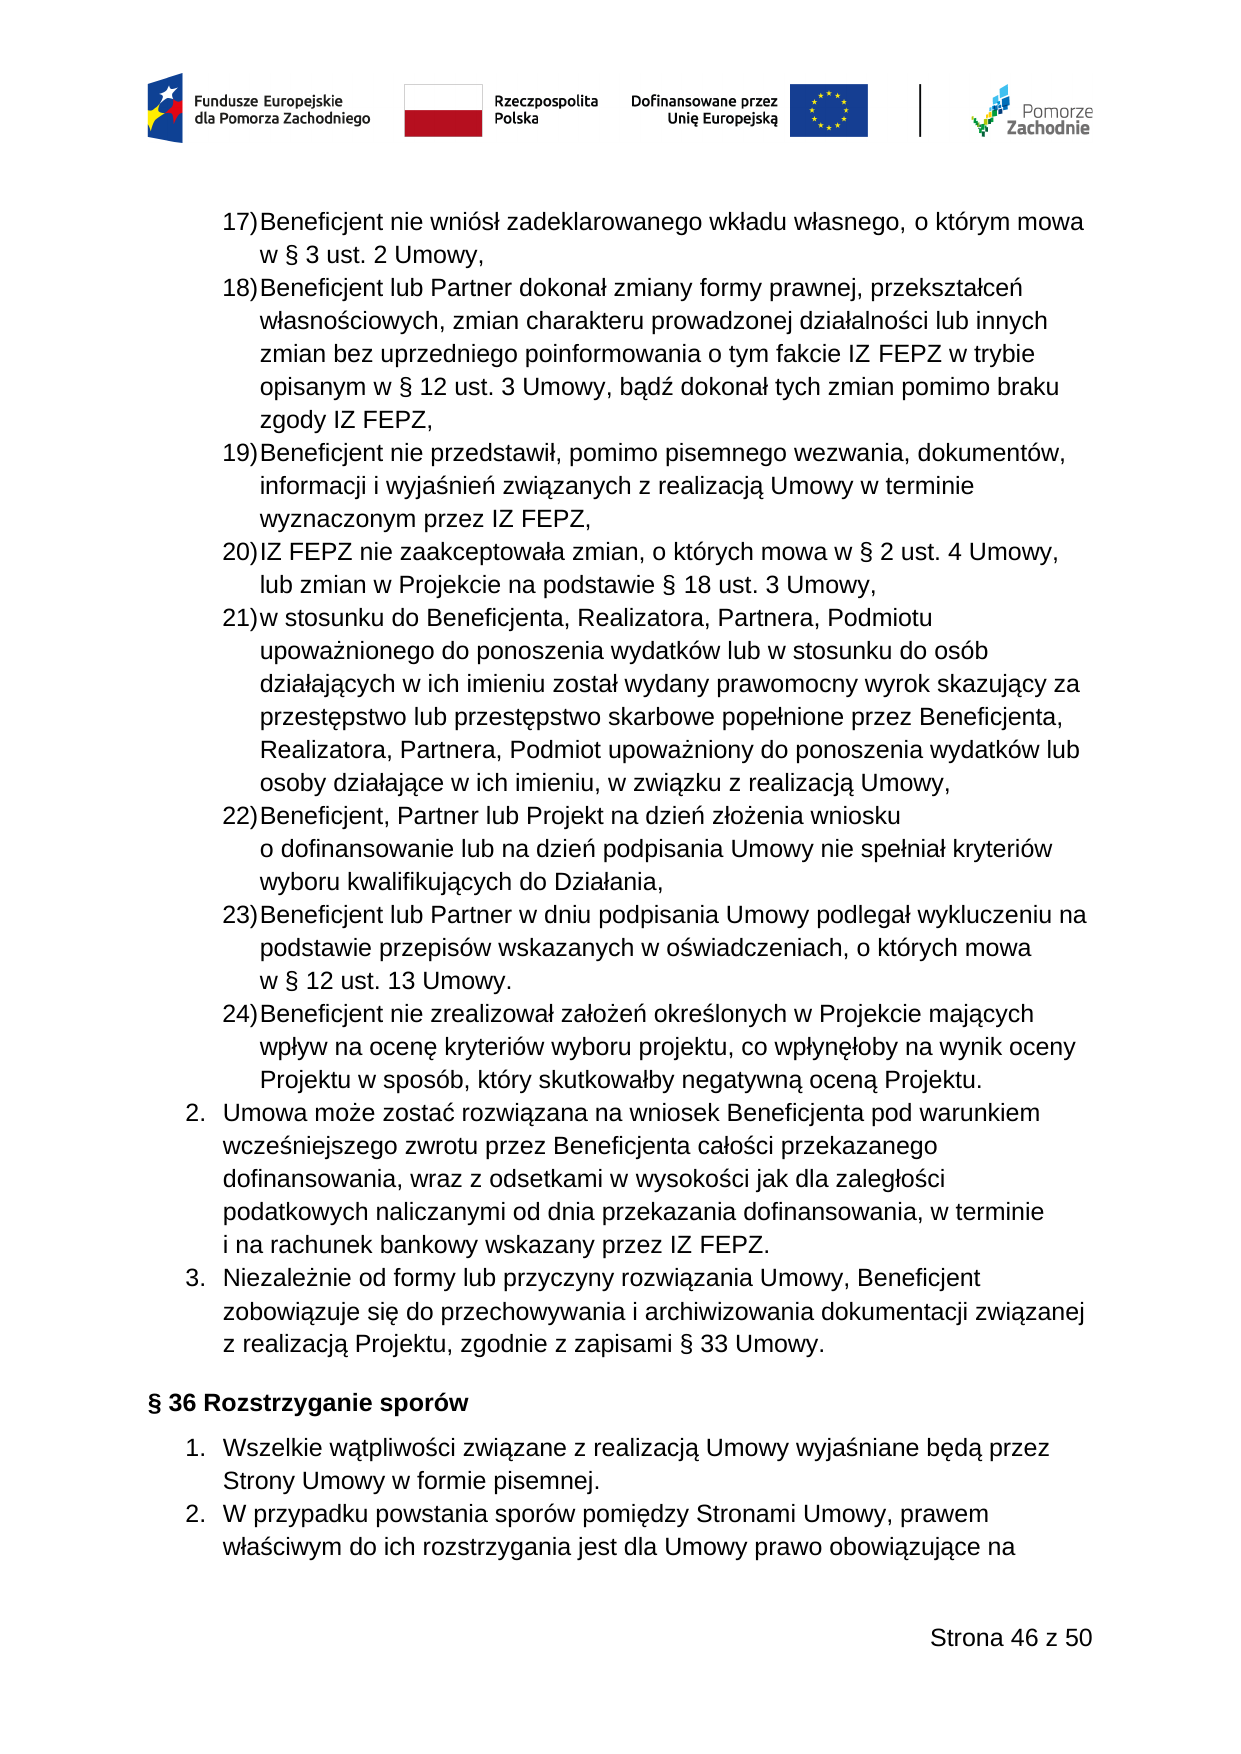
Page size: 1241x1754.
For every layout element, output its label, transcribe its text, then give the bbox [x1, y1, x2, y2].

text Beneficjent lub Partner dokonał zmiany formy prawnej, przekształceń własnościowych, zmian charakteru prowadzonej działalności lub innych zmian bez uprzedniego poinformowania o tym fakcie IZ FEPZ w trybie opisanym w § 12 ust. 3 Umowy, bądź dokonał tych zmian pomimo braku zgody IZ FEPZ, [222, 273, 1092, 434]
subtitle § 36 Rozstrzyganie sporów [148, 1387, 1092, 1416]
text Beneficjent nie przedstawił, pomimo pisemnego wezwania, dokumentów, informacji i wyjaśnień związanych z realizacją Umowy w terminie wyznaczonym przez IZ FEPZ, [222, 438, 1092, 533]
list Umowa może zostać rozwiązana na wniosek Beneficjenta pod warunkiem wcześniejszego zwrotu przez Beneficjenta całości przekazanego dofinansowania, wraz z odsetkami w wysokości jak dla zaległości podatkowych naliczanymi od dnia przekazania dofinansowania, w terminie i na rachunek bankowy wskazany przez IZ FEPZ. [185, 1098, 1092, 1259]
text IZ FEPZ nie zaakceptowała zmian, o których mowa w § 2 ust. 4 Umowy, lub zmian w Projekcie na podstawie § 18 ust. 3 Umowy, [222, 537, 1092, 599]
text Beneficjent, Partner lub Projekt na dzień złożenia wniosku o dofinansowanie lub na dzień podpisania Umowy nie spełniał kryteriów wyboru kwalifikujących do Działania, [222, 801, 1092, 896]
text Beneficjent nie zrealizował założeń określonych w Projekcie mających wpływ na ocenę kryteriów wyboru projektu, co wpłynęłoby na wynik oceny Projektu w sposób, który skutkowałby negatywną oceną Projektu. [222, 999, 1092, 1094]
text w stosunku do Beneficjenta, Realizatora, Partnera, Podmiotu upoważnionego do ponoszenia wydatków lub w stosunku do osób działających w ich imieniu został wydany prawomocny wyrok skazujący za przestępstwo lub przestępstwo skarbowe popełnione przez Beneficjenta, Realizatora, Partnera, Podmiot upoważniony do ponoszenia wydatków lub osoby działające w ich imieniu, w związku z realizacją Umowy, [222, 603, 1092, 797]
text Beneficjent nie wniósł zadeklarowanego wkładu własnego, o którym mowa w § 3 ust. 2 Umowy, [222, 207, 1092, 268]
text Beneficjent lub Partner w dniu podpisania Umowy podlegał wykluczeniu na podstawie przepisów wskazanych w oświadczeniach, o których mowa w § 12 ust. 13 Umowy. [222, 900, 1092, 995]
text Niezależnie od formy lub przyczyny rozwiązania Umowy, Beneficjent zobowiązuje się do przechowywania i archiwizowania dokumentacji związanej z realizacją Projektu, zgodnie z zapisami § 33 Umowy. [185, 1263, 1092, 1358]
picture [147, 73, 1093, 143]
list Wszelkie wątpliwości związane z realizacją Umowy wyjaśniane będą przez Strony Umowy w formie pisemnej. [185, 1433, 1092, 1495]
